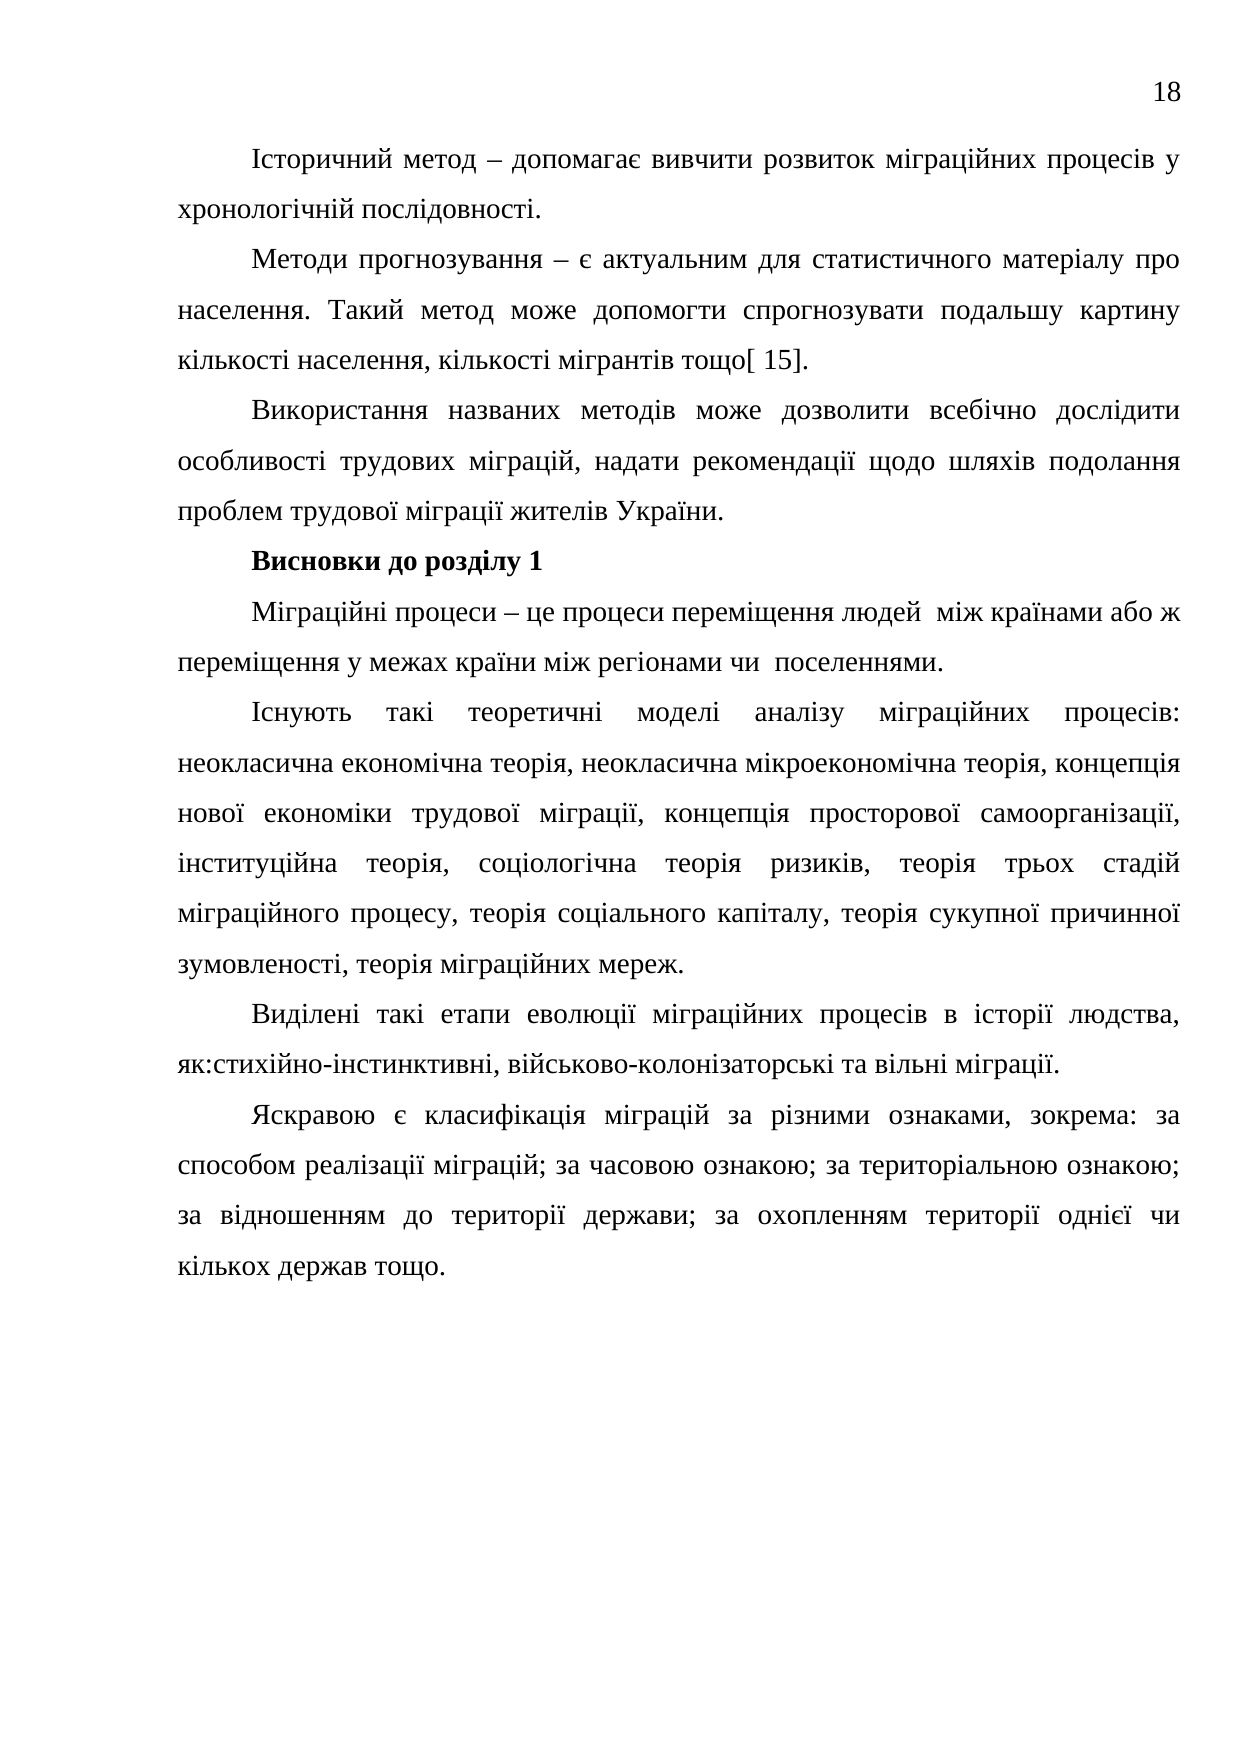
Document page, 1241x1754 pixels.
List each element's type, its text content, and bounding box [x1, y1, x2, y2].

text Яскравою є класифікація міграцій за різними ознаками, зокрема: за способом реалізації міграцій; за часовою ознакою; за територіальною ознакою; за відношенням до території держави; за охопленням території однієї чи кількох держав тощо. [177, 1097, 1181, 1281]
text Методи прогнозування – є актуальним для статистичного матеріалу про населення. Такий метод може допомогти спрогнозувати подальшу картину кількості населення, кількості мігрантів тощо[ 15]. [177, 242, 1181, 376]
text Висновки до розділу 1 [177, 543, 1181, 577]
text Виділені такі етапи еволюції міграційних процесів в історії людства, як:стихійно-інстинктивні, військово-колонізаторські та вільні міграції. [177, 996, 1181, 1080]
text Міграційні процеси – це процеси переміщення людей між країнами або ж переміщення у межах країни між регіонами чи поселеннями. [177, 594, 1181, 678]
text Існують такі теоретичні моделі аналізу міграційних процесів: неокласична економічна теорія, неокласична мікроекономічна теорія, концепція нової економіки трудової міграції, концепція просторової самоорганізації, інституційна теорія, соціологічна теорія ризиків, теорія трьох стадій міграційного процесу, теорія соціального капіталу, теорія сукупної причинної зумовленості, теорія міграційних мереж. [177, 694, 1181, 979]
text Історичний метод – допомагає вивчити розвиток міграційних процесів у хронологічній послідовності. [177, 141, 1181, 225]
text Використання названих методів може дозволити всебічно дослідити особливості трудових міграцій, надати рекомендації щодо шляхів подолання проблем трудової міграції жителів України. [177, 392, 1181, 527]
